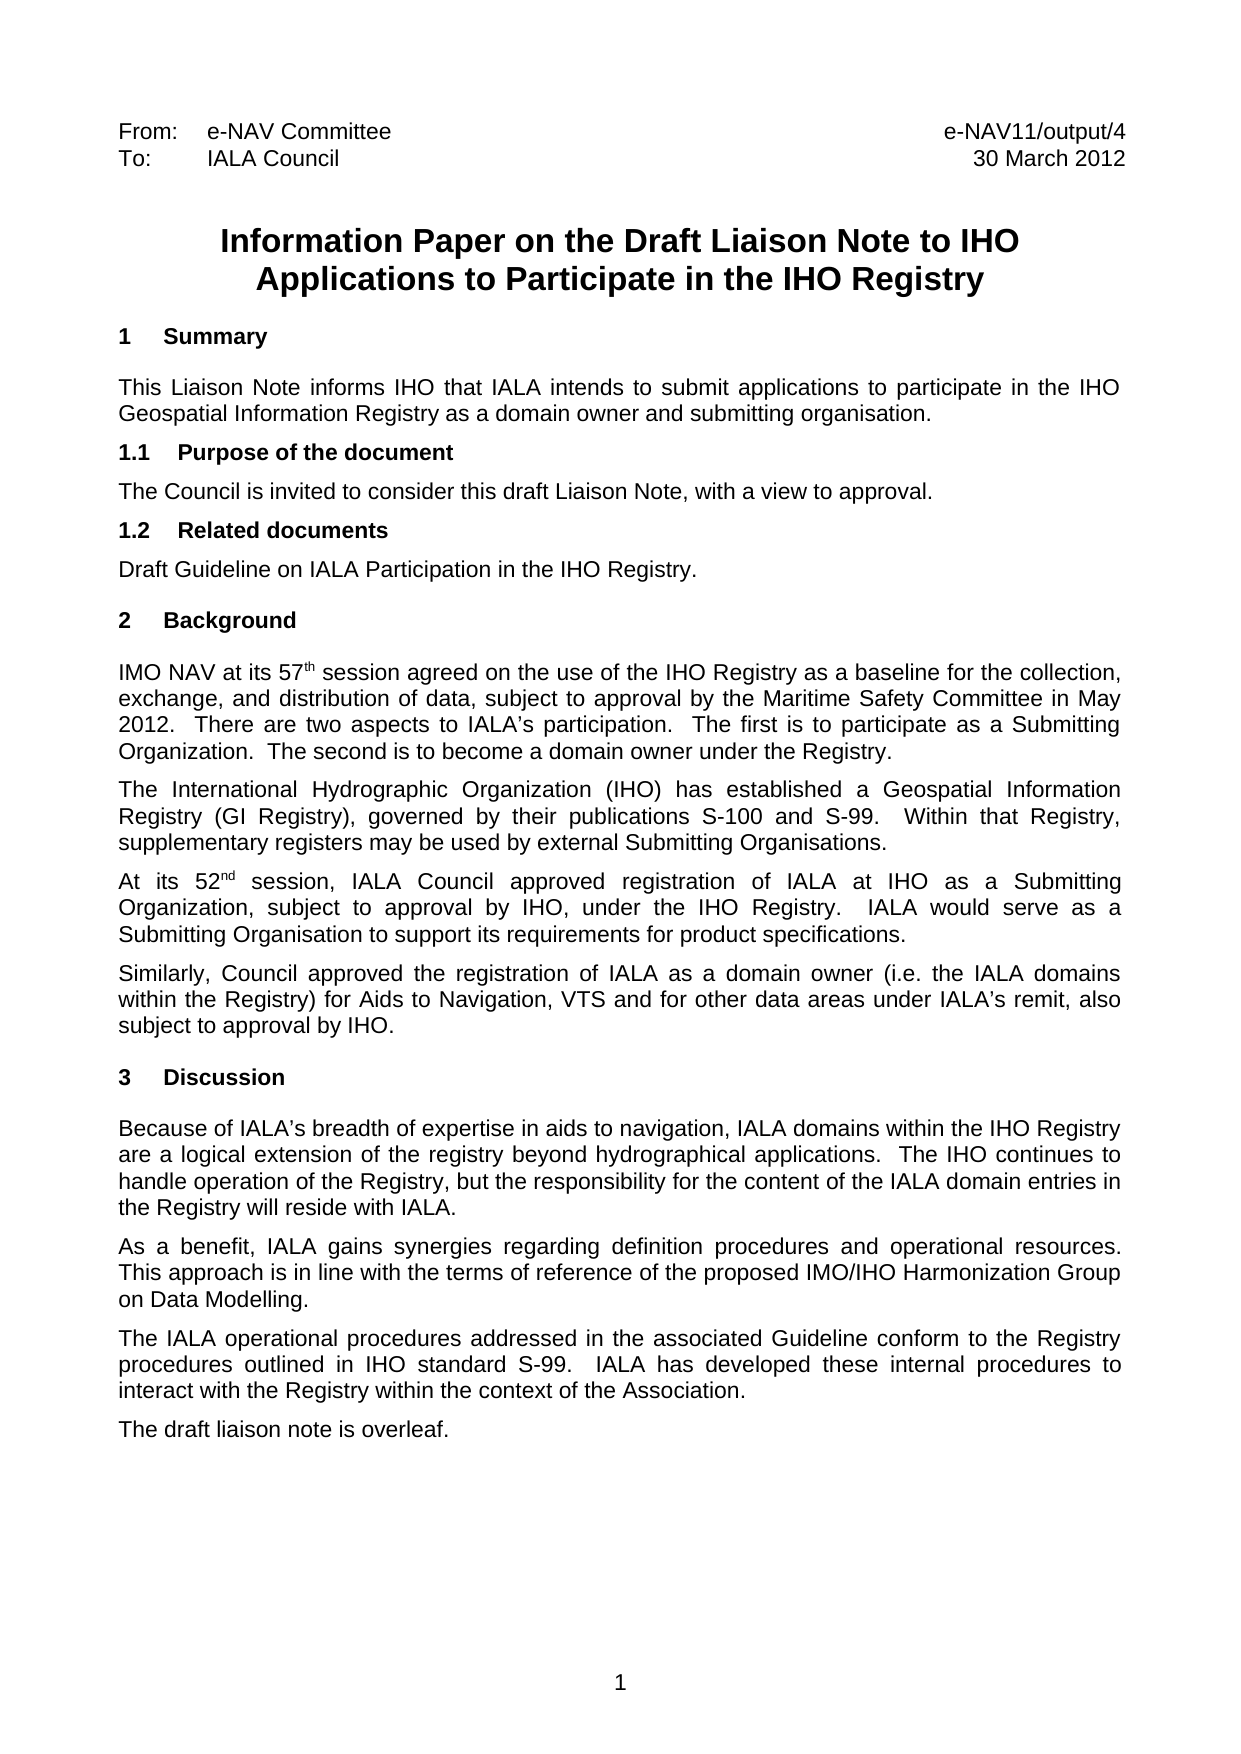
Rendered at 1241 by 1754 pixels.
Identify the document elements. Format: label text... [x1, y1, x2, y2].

subtitle Purpose of the document [118, 439, 1122, 466]
text Similarly, Council approved the registration of IALA as a domain owner (i.e. the IALA domains within the Registry) for Aids to Navigation, VTS and for other data areas under IALA’s remit, also subject to approval by IHO. [118, 959, 1122, 1039]
text IMO NAV at its 57th session agreed on the use of the IHO Registry as a baseline for the collection, exchange, and distribution of data, subject to approval by the Maritime Safety Committee in May 2012. There are two aspects to IALA’s participation. The first is to participate as a Submitting Organization. The second is to become a domain owner under the Registry. [118, 658, 1122, 764]
table_header From: e-NAV Committee [107, 118, 568, 144]
text The IALA operational procedures addressed in the associated Guideline conform to the Registry procedures outlined in IHO standard S-99. IALA has developed these internal procedures to interact with the Registry within the context of the Association. [118, 1324, 1122, 1403]
text The draft liaison note is overleaf. [118, 1416, 1122, 1442]
subtitle Summary [118, 323, 1122, 349]
text This Liaison Note informs IHO that IALA intends to submit applications to participate in the IHO Geospatial Information Registry as a domain owner and submitting organisation. [118, 374, 1122, 427]
table_header e-NAV11/output/4 [568, 118, 1137, 144]
text Because of IALA’s breadth of expertise in aids to navigation, IALA domains within the IHO Registry are a logical extension of the registry beyond hydrographical applications. The IHO continues to handle operation of the Registry, but the responsibility for the content of the IALA domain entries in the Registry will reside with IALA. [118, 1115, 1122, 1220]
subtitle Related documents [118, 517, 1122, 543]
subtitle Discussion [118, 1064, 1122, 1090]
list At its 52nd session, IALA Council approved registration of IALA at IHO as a Submitting Organization, subject to approval by IHO, under the IHO Registry. IALA would serve as a Submitting Organisation to support its requirements for product specifications. [118, 868, 1122, 947]
text The Council is invited to consider this draft Liaison Note, with a view to approval. [118, 478, 1122, 504]
table_cell To: IALA Council [107, 145, 568, 171]
table_cell 30 March 2012 [568, 145, 1137, 171]
title Information Paper on the Draft Liaison Note to IHO Applications to Participate in the IHO Registry [118, 221, 1122, 298]
text The International Hydrographic Organization (IHO) has established a Geospatial Information Registry (GI Registry), governed by their publications S-100 and S-99. Within that Registry, supplementary registers may be used by external Submitting Organisations. [118, 776, 1122, 856]
subtitle Background [118, 607, 1122, 633]
text Draft Guideline on IALA Participation in the IHO Registry. [118, 556, 1122, 582]
text As a benefit, IALA gains synergies regarding definition procedures and operational resources. This approach is in line with the terms of reference of the proposed IMO/IHO Harmonization Group on Data Modelling. [118, 1233, 1122, 1312]
